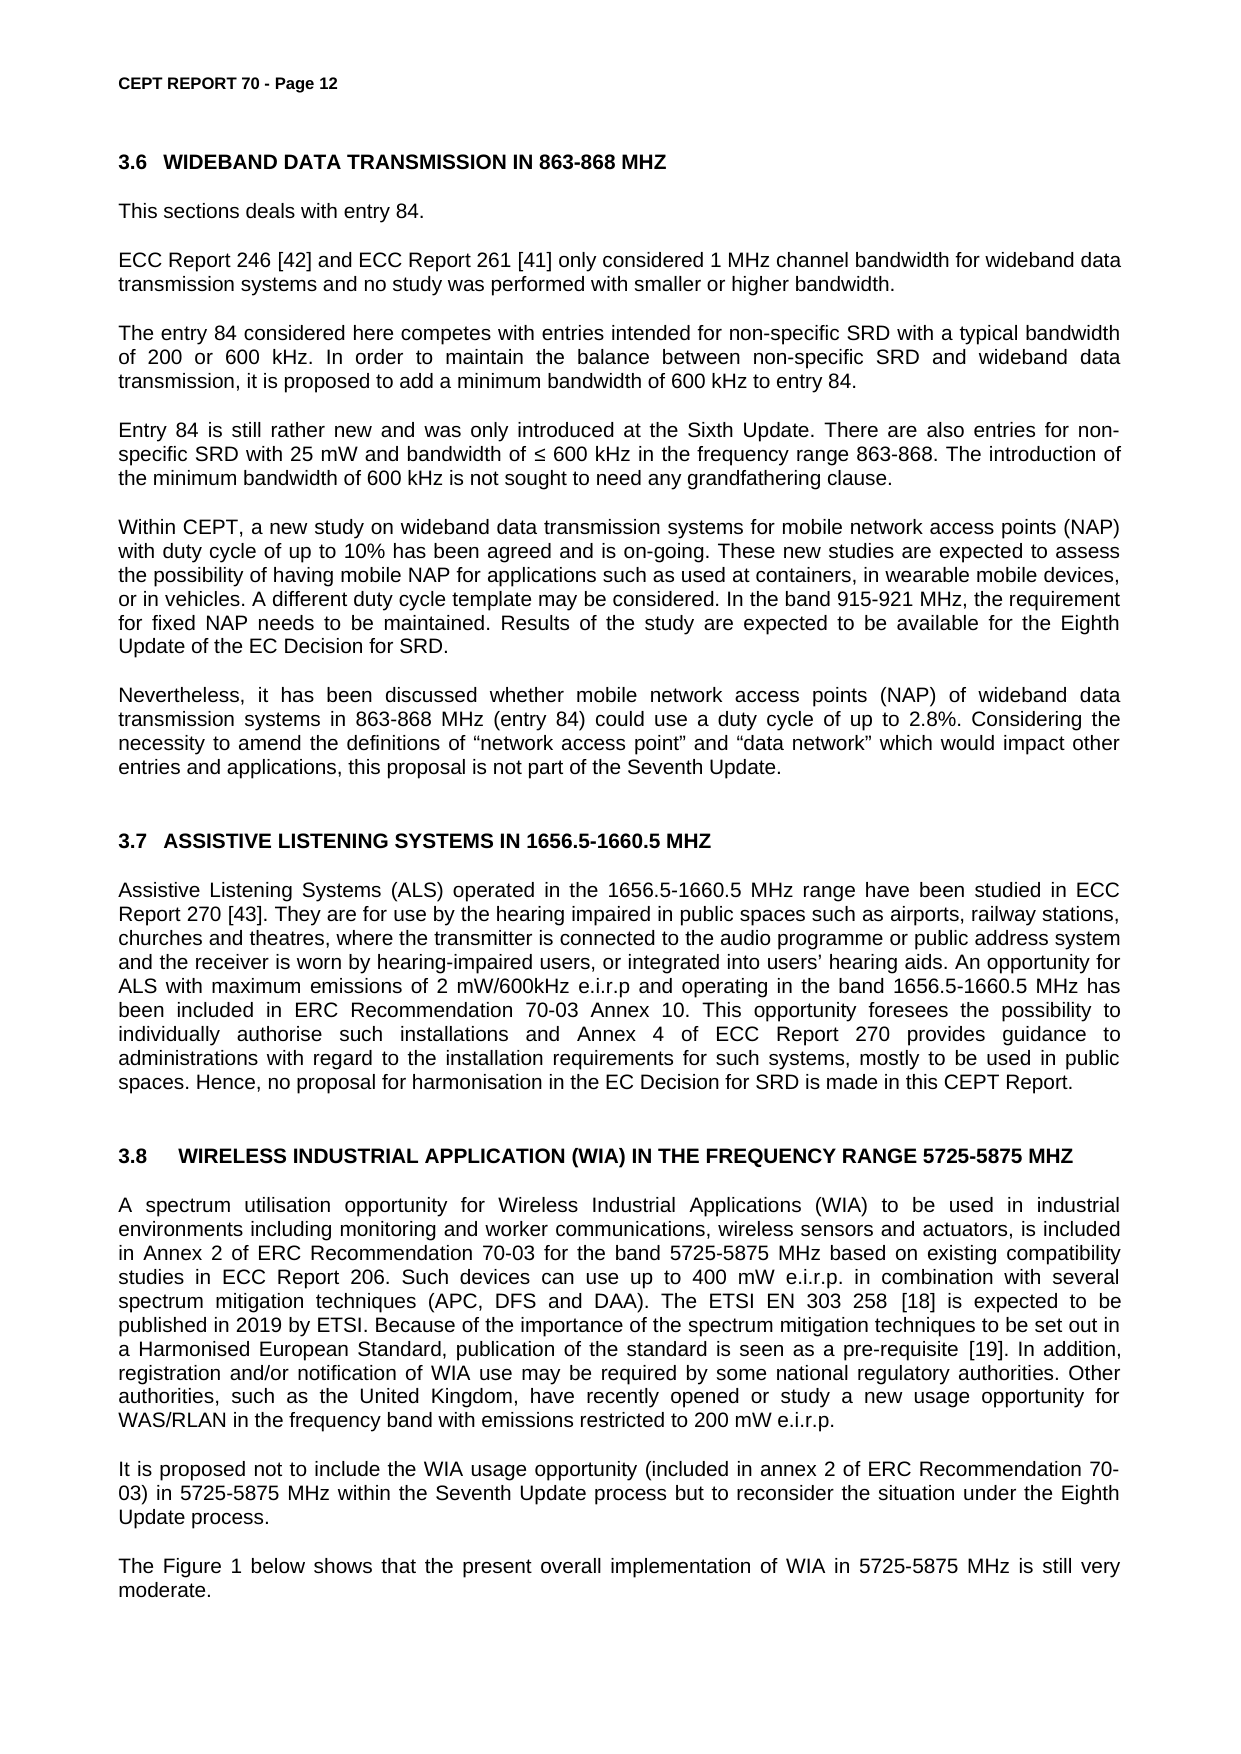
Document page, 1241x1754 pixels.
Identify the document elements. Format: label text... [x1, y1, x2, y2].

text The entry 84 considered here competes with entries intended for non-specific SRD with a typical bandwidth of 200 or 600 kHz. In order to maintain the balance between non-specific SRD and wideband data transmission, it is proposed to add a minimum bandwidth of 600 kHz to entry 84. [118, 321, 1122, 393]
text It is proposed not to include the WIA usage opportunity (included in annex 2 of ERC Recommendation 70-03) in 5725-5875 MHz within the Seventh Update process but to reconsider the situation under the Eighth Update process. [118, 1457, 1122, 1529]
text This sections deals with entry 84. [118, 199, 1122, 223]
list Nevertheless, it has been discussed whether mobile network access points (NAP) of wideband data transmission systems in 863-868 MHz (entry 84) could use a duty cycle of up to 2.8%. Considering the necessity to amend the definitions of “network access point” and “data network” which would impact other entries and applications, this proposal is not part of the Seventh Update. [118, 683, 1122, 779]
text Entry 84 is still rather new and was only introduced at the Sixth Update. There are also entries for non-specific SRD with 25 mW and bandwidth of ≤ 600 kHz in the frequency range 863-868. The introduction of the minimum bandwidth of 600 kHz is not sought to need any grandfathering clause. [118, 418, 1122, 489]
subtitle Wireless Industrial Application (WIA) in the frequency range 5725-5875 MHz [118, 1144, 1122, 1168]
text Assistive Listening Systems (ALS) operated in the 1656.5-1660.5 MHz range have been studied in ECC Report 270 [43]. They are for use by the hearing impaired in public spaces such as airports, railway stations, churches and theatres, where the transmitter is connected to the audio programme or public address system and the receiver is worn by hearing-impaired users, or integrated into users’ hearing aids. An opportunity for ALS with maximum emissions of 2 mW/600kHz e.i.r.p and operating in the band 1656.5-1660.5 MHz has been included in ERC Recommendation 70-03 Annex 10. This opportunity foresees the possibility to individually authorise such installations and Annex 4 of ECC Report 270 provides guidance to administrations with regard to the installation requirements for such systems, mostly to be used in public spaces. Hence, no proposal for harmonisation in the EC Decision for SRD is made in this CEPT Report. [118, 878, 1122, 1094]
text ECC Report 246 [42] and ECC Report 261 [41] only considered 1 MHz channel bandwidth for wideband data transmission systems and no study was performed with smaller or higher bandwidth. [118, 248, 1122, 296]
text A spectrum utilisation opportunity for Wireless Industrial Applications (WIA) to be used in industrial environments including monitoring and worker communications, wireless sensors and actuators, is included in Annex 2 of ERC Recommendation 70-03 for the band 5725-5875 MHz based on existing compatibility studies in ECC Report 206. Such devices can use up to 400 mW e.i.r.p. in combination with several spectrum mitigation techniques (APC, DFS and DAA). The ETSI EN 303 258 [18] is expected to be published in 2019 by ETSI. Because of the importance of the spectrum mitigation techniques to be set out in a Harmonised European Standard, publication of the standard is seen as a pre-requisite [19]. In addition, registration and/or notification of WIA use may be required by some national regulatory authorities. Other authorities, such as the United Kingdom, have recently opened or study a new usage opportunity for WAS/RLAN in the frequency band with emissions restricted to 200 mW e.i.r.p. [118, 1193, 1122, 1432]
text The Figure 1 below shows that the present overall implementation of WIA in 5725-5875 MHz is still very moderate. [118, 1554, 1122, 1602]
subtitle Wideband data transmission in 863-868 MHz [118, 150, 1122, 174]
text Within CEPT, a new study on wideband data transmission systems for mobile network access points (NAP) with duty cycle of up to 10% has been agreed and is on-going. These new studies are expected to assess the possibility of having mobile NAP for applications such as used at containers, in wearable mobile devices, or in vehicles. A different duty cycle template may be considered. In the band 915-921 MHz, the requirement for fixed NAP needs to be maintained. Results of the study are expected to be available for the Eighth Update of the EC Decision for SRD. [118, 514, 1122, 658]
subtitle Assistive listening systems in 1656.5-1660.5 MHz [118, 829, 1122, 853]
